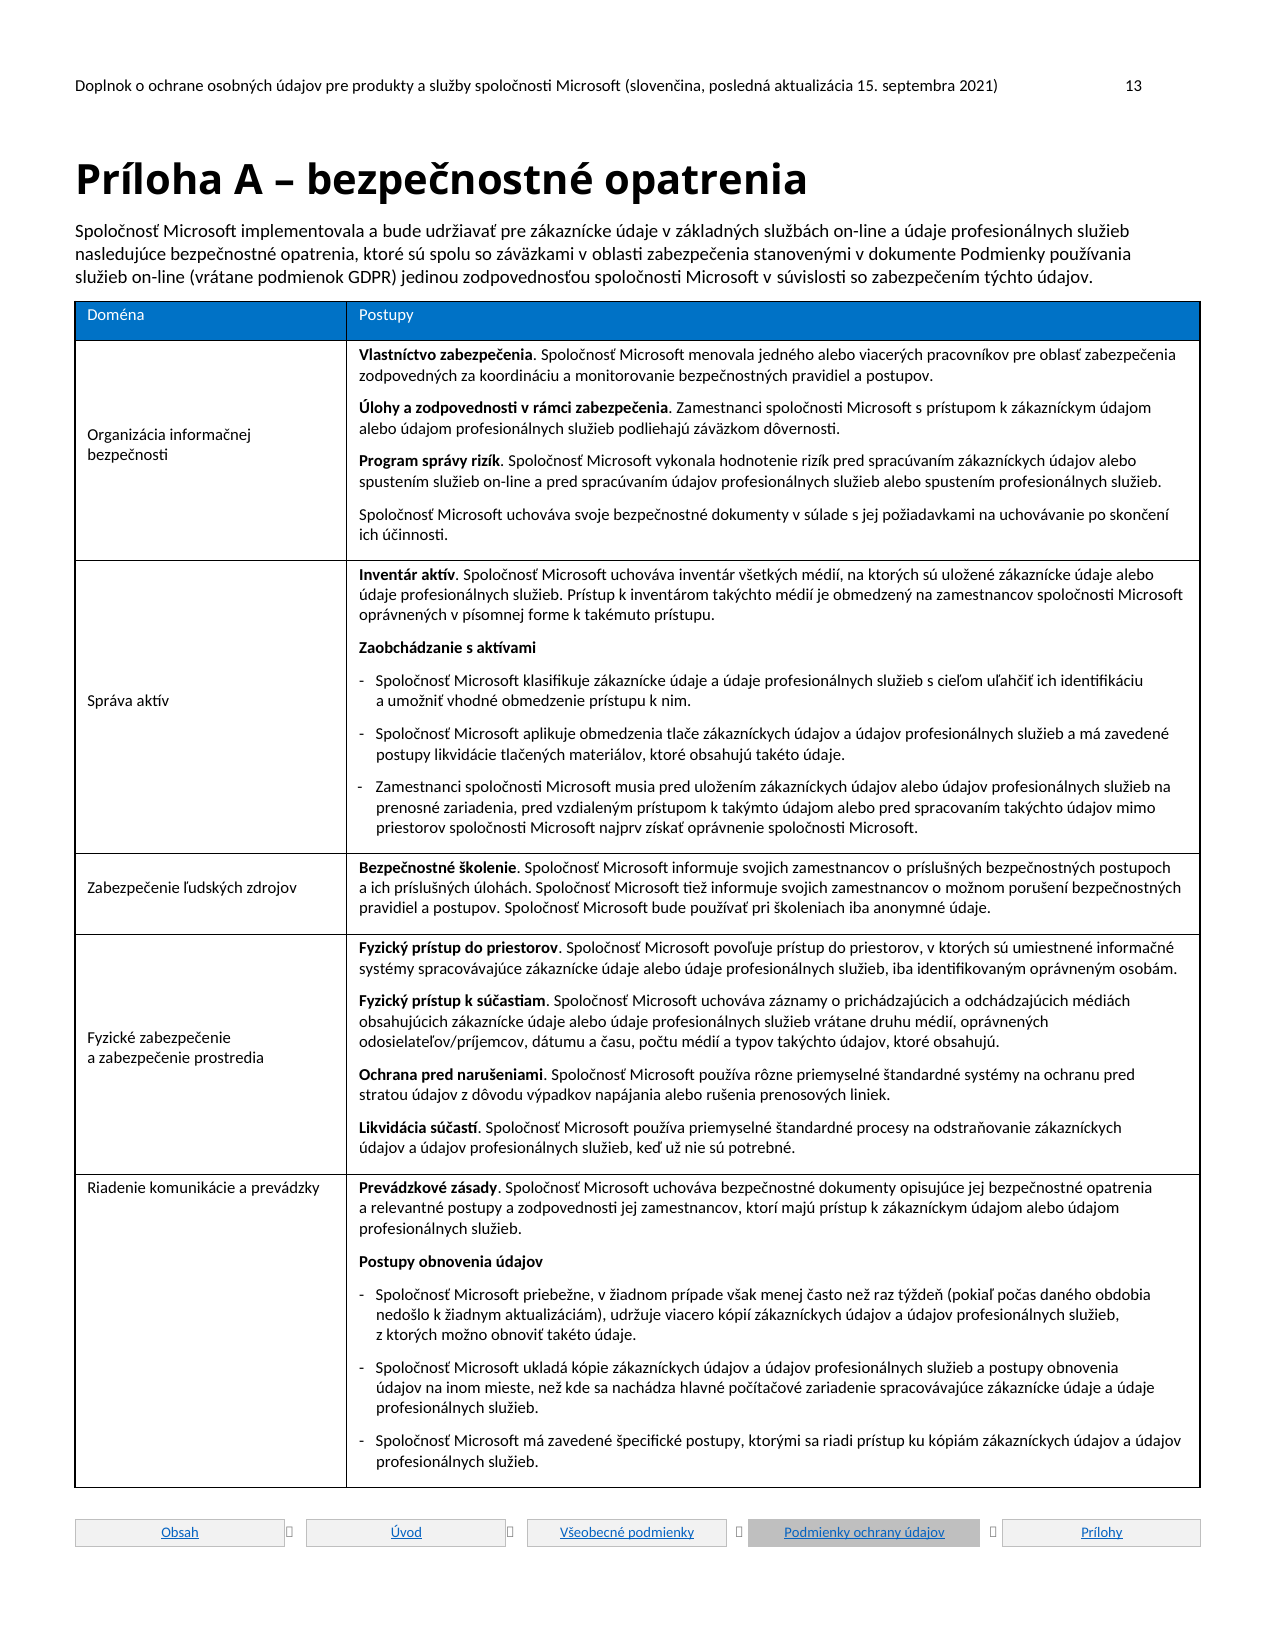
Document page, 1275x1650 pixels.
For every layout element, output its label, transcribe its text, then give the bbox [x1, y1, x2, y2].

table_cell Fyzické zabezpečenie a zabezpečenie prostredia [76, 935, 346, 1173]
table_cell Zabezpečenie ľudských zdrojov [76, 854, 346, 933]
table_header Doména [76, 302, 346, 340]
table_cell Organizácia informačnej bezpečnosti [76, 341, 346, 560]
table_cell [347, 1175, 1199, 1487]
table_cell Vlastníctvo zabezpečenia. Spoločnosť Microsoft menovala jedného alebo viacerých pracovníkov pre oblasť zabezpečenia zodpovedných za koordináciu a monitorovanie bezpečnostných pravidiel a postupov. Úlohy a zodpovednosti v rámci zabezpečenia. Zamestnanci spoločnosti Microsoft s prístupom k zákazníckym údajom alebo údajom profesionálnych služieb podliehajú záväzkom dôvernosti. Program správy rizík. Spoločnosť Microsoft vykonala hodnotenie rizík pred spracúvaním zákazníckych údajov alebo spustením služieb on-line a pred spracúvaním údajov profesionálnych služieb alebo spustením profesionálnych služieb. Spoločnosť Microsoft uchováva svoje bezpečnostné dokumenty v súlade s jej požiadavkami na uchovávanie po skončení ich účinnosti. [347, 341, 1199, 560]
table_cell Inventár aktív. Spoločnosť Microsoft uchováva inventár všetkých médií, na ktorých sú uložené zákaznícke údaje alebo údaje profesionálnych služieb. Prístup k inventárom takýchto médií je obmedzený na zamestnancov spoločnosti Microsoft oprávnených v písomnej forme k takémuto prístupu. Zaobchádzanie s aktívami - Spoločnosť Microsoft klasifikuje zákaznícke údaje a údaje profesionálnych služieb s cieľom uľahčiť ich identifikáciu a umožniť vhodné obmedzenie prístupu k nim. - Spoločnosť Microsoft aplikuje obmedzenia tlače zákazníckych údajov a údajov profesionálnych služieb a má zavedené postupy likvidácie tlačených materiálov, ktoré obsahujú takéto údaje. Zamestnanci spoločnosti Microsoft musia pred uložením zákazníckych údajov alebo údajov profesionálnych služieb na prenosné zariadenia, pred vzdialeným prístupom k takýmto údajom alebo pred spracovaním takýchto údajov mimo priestorov spoločnosti Microsoft najprv získať oprávnenie spoločnosti Microsoft. [347, 561, 1199, 853]
table_header Postupy [347, 302, 1199, 340]
subtitle Príloha A – bezpečnostné opatrenia [75, 150, 1200, 207]
table_cell Správa aktív [76, 561, 346, 853]
list Spoločnosť Microsoft implementovala a bude udržiavať pre zákaznícke údaje v základných službách on-line a údaje profesionálnych služieb nasledujúce bezpečnostné opatrenia, ktoré sú spolu so záväzkami v oblasti zabezpečenia stanovenými v dokumente Podmienky používania služieb on-line (vrátane podmienok GDPR) jedinou zodpovednosťou spoločnosti Microsoft v súvislosti so zabezpečením týchto údajov. [75, 219, 1200, 288]
table_cell Riadenie komunikácie a prevádzky [76, 1175, 346, 1487]
table_cell Bezpečnostné školenie. Spoločnosť Microsoft informuje svojich zamestnancov o príslušných bezpečnostných postupoch a ich príslušných úlohách. Spoločnosť Microsoft tiež informuje svojich zamestnancov o možnom porušení bezpečnostných pravidiel a postupov. Spoločnosť Microsoft bude používať pri školeniach iba anonymné údaje. [347, 854, 1199, 933]
table_cell Fyzický prístup do priestorov. Spoločnosť Microsoft povoľuje prístup do priestorov, v ktorých sú umiestnené informačné systémy spracovávajúce zákaznícke údaje alebo údaje profesionálnych služieb, iba identifikovaným oprávneným osobám. Fyzický prístup k súčastiam. Spoločnosť Microsoft uchováva záznamy o prichádzajúcich a odchádzajúcich médiách obsahujúcich zákaznícke údaje alebo údaje profesionálnych služieb vrátane druhu médií, oprávnených odosielateľov/príjemcov, dátumu a času, počtu médií a typov takýchto údajov, ktoré obsahujú. Ochrana pred narušeniami. Spoločnosť Microsoft používa rôzne priemyselné štandardné systémy na ochranu pred stratou údajov z dôvodu výpadkov napájania alebo rušenia prenosových liniek. Likvidácia súčastí. Spoločnosť Microsoft používa priemyselné štandardné procesy na odstraňovanie zákazníckych údajov a údajov profesionálnych služieb, keď už nie sú potrebné. [347, 935, 1199, 1173]
